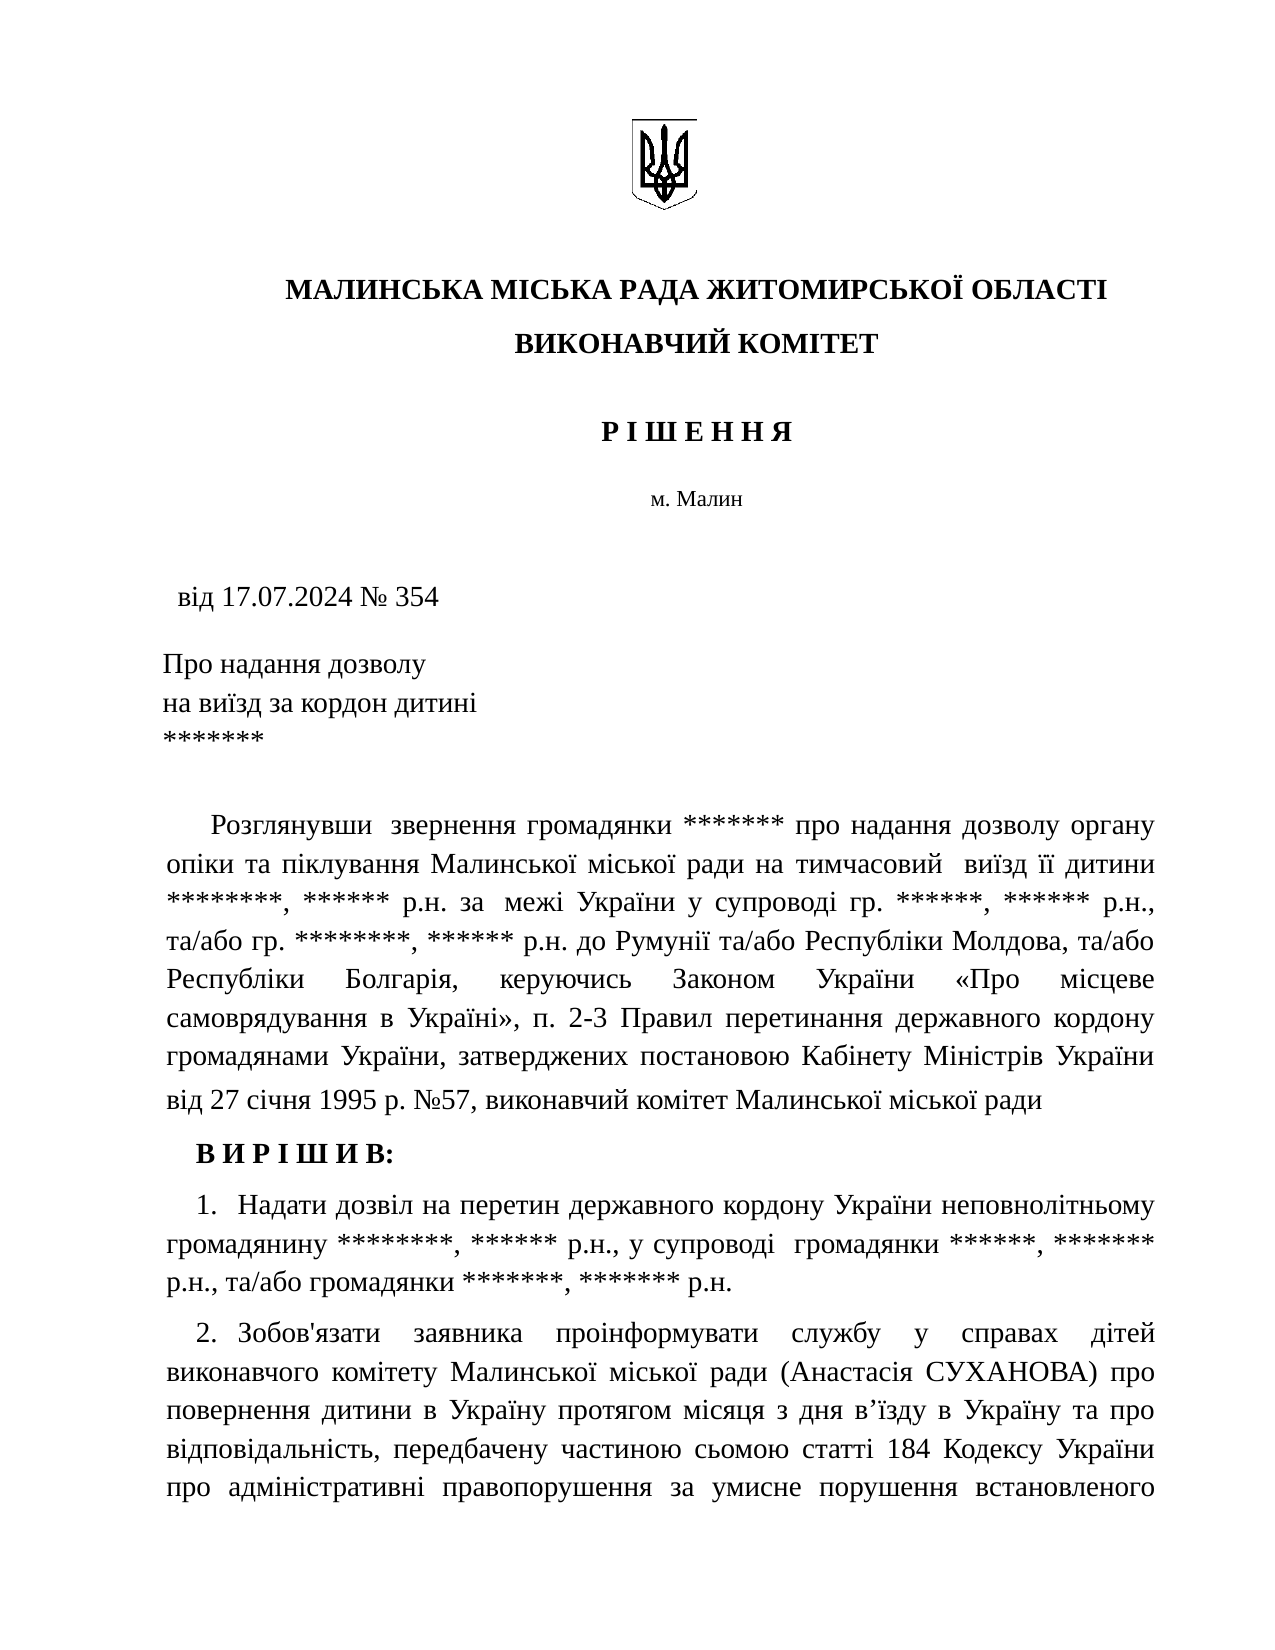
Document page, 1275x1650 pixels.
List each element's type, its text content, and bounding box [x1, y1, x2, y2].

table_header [151, 646, 1204, 1503]
picture [630, 118, 698, 211]
text від 17.07.2024 № 354 [177, 579, 1216, 613]
text МАЛИНСЬКА МІСЬКА РАДА ЖИТОМИРСЬКОЇ ОБЛАСТІ [177, 272, 1216, 305]
text м. Малин [177, 485, 1216, 512]
text ВИКОНАВЧИЙ КОМІТЕТ [177, 326, 1216, 360]
text Р І Ш Е Н Н Я [177, 414, 1216, 448]
